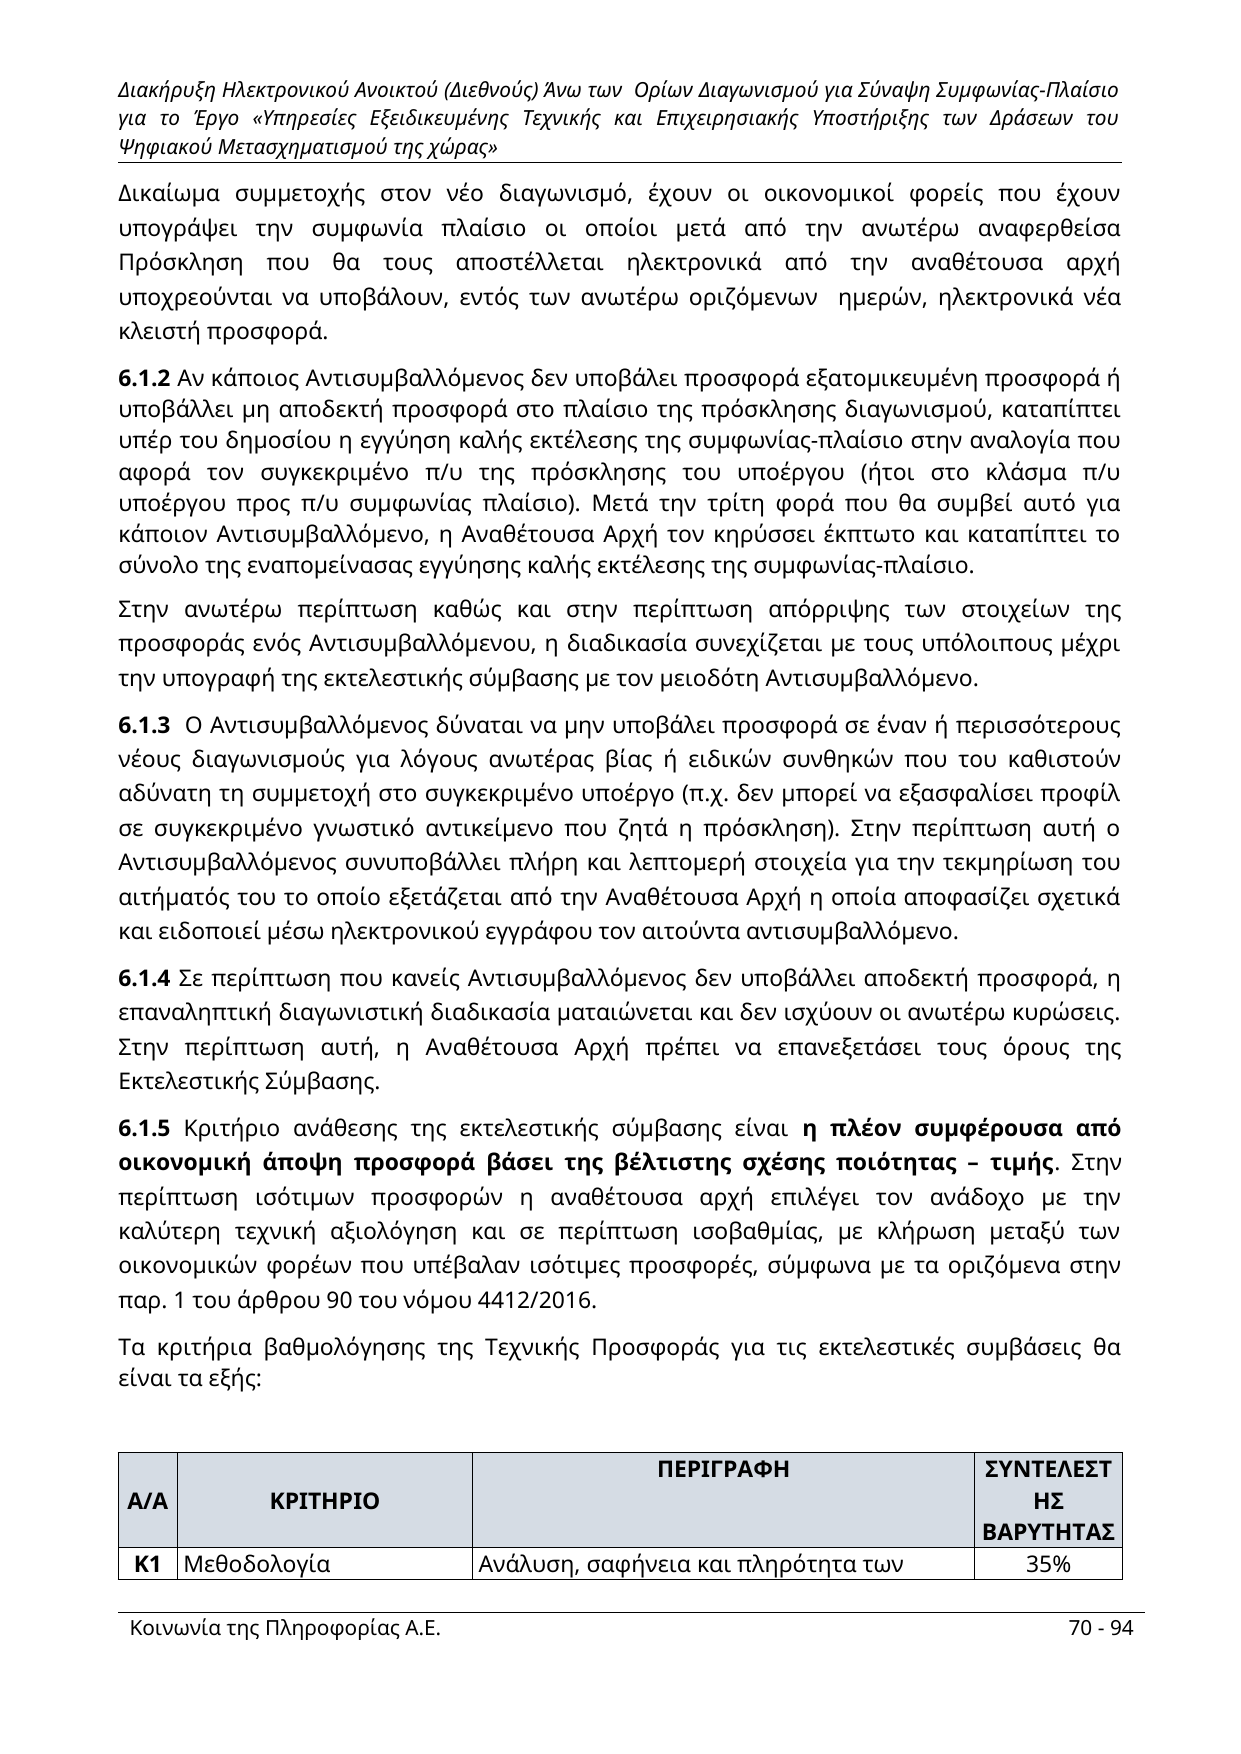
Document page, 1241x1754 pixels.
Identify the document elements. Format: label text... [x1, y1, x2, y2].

text 6.1.5 Κριτήριο ανάθεσης της εκτελεστικής σύμβασης είναι η πλέον συμφέρουσα από οικονομική άποψη προσφορά βάσει της βέλτιστης σχέσης ποιότητας – τιμής. Στην περίπτωση ισότιμων προσφορών η αναθέτουσα αρχή επιλέγει τον ανάδοχο με την καλύτερη τεχνική αξιολόγηση και σε περίπτωση ισοβαθμίας, με κλήρωση μεταξύ των οικονομικών φορέων που υπέβαλαν ισότιμες προσφορές, σύμφωνα με τα οριζόμενα στην παρ. 1 του άρθρου 90 του νόμου 4412/2016. [118, 1112, 1122, 1315]
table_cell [473, 1548, 974, 1579]
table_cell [178, 1548, 472, 1579]
text Δικαίωμα συμμετοχής στον νέο διαγωνισμό, έχουν οι οικονομικοί φορείς που έχουν υπογράψει την συμφωνία πλαίσιο οι οποίοι μετά από την ανωτέρω αναφερθείσα Πρόσκληση που θα τους αποστέλλεται ηλεκτρονικά από την αναθέτουσα αρχή υποχρεούνται να υποβάλουν, εντός των ανωτέρω οριζόμενων ημερών, ηλεκτρονικά νέα κλειστή προσφορά. [118, 177, 1122, 346]
table_header Α/Α [119, 1453, 177, 1547]
table_cell Κ1 [119, 1548, 177, 1579]
text Στην ανωτέρω περίπτωση καθώς και στην περίπτωση απόρριψης των στοιχείων της προσφοράς ενός Αντισυμβαλλόμενου, η διαδικασία συνεχίζεται με τους υπόλοιπους μέχρι την υπογραφή της εκτελεστικής σύμβασης με τον μειοδότη Αντισυμβαλλόμενο. [118, 593, 1122, 693]
text 6.1.3 Ο Αντισυμβαλλόμενος δύναται να μην υποβάλει προσφορά σε έναν ή περισσότερους νέους διαγωνισμούς για λόγους ανωτέρας βίας ή ειδικών συνθηκών που του καθιστούν αδύνατη τη συμμετοχή στο συγκεκριμένο υποέργο (π.χ. δεν μπορεί να εξασφαλίσει προφίλ σε συγκεκριμένο γνωστικό αντικείμενο που ζητά η πρόσκληση). Στην περίπτωση αυτή ο Αντισυμβαλλόμενος συνυποβάλλει πλήρη και λεπτομερή στοιχεία για την τεκμηρίωση του αιτήματός του το οποίο εξετάζεται από την Αναθέτουσα Αρχή η οποία αποφασίζει σχετικά και ειδοποιεί μέσω ηλεκτρονικού εγγράφου τον αιτούντα αντισυμβαλλόμενο. [118, 708, 1122, 946]
table_header ΚΡΙΤΗΡΙΟ [178, 1453, 472, 1547]
table_header ΣΥΝΤΕΛΕΣΤΗΣ ΒΑΡΥΤΗΤΑΣ [975, 1453, 1122, 1547]
text 6.1.4 Σε περίπτωση που κανείς Αντισυμβαλλόμενος δεν υποβάλλει αποδεκτή προσφορά, η επαναληπτική διαγωνιστική διαδικασία ματαιώνεται και δεν ισχύουν οι ανωτέρω κυρώσεις. Στην περίπτωση αυτή, η Αναθέτουσα Αρχή πρέπει να επανεξετάσει τους όρους της Εκτελεστικής Σύμβασης. [118, 962, 1122, 1096]
table_cell 35% [975, 1548, 1122, 1579]
table_header ΠΕΡΙΓΡΑΦΗ [473, 1453, 974, 1547]
text Τα κριτήρια βαθμολόγησης της Τεχνικής Προσφοράς για τις εκτελεστικές συμβάσεις θα είναι τα εξής: [118, 1330, 1122, 1393]
text 6.1.2 Αν κάποιος Αντισυμβαλλόμενος δεν υποβάλει προσφορά εξατομικευμένη προσφορά ή υποβάλλει μη αποδεκτή προσφορά στο πλαίσιο της πρόσκλησης διαγωνισμού, καταπίπτει υπέρ του δημοσίου η εγγύηση καλής εκτέλεσης της συμφωνίας-πλαίσιο στην αναλογία που αφορά τον συγκεκριμένο π/υ της πρόσκλησης του υποέργου (ήτοι στο κλάσμα π/υ υποέργου προς π/υ συμφωνίας πλαίσιο). Μετά την τρίτη φορά που θα συμβεί αυτό για κάποιον Αντισυμβαλλόμενο, η Αναθέτουσα Αρχή τον κηρύσσει έκπτωτο και καταπίπτει το σύνολο της εναπομείνασας εγγύησης καλής εκτέλεσης της συμφωνίας-πλαίσιο. [118, 362, 1122, 580]
